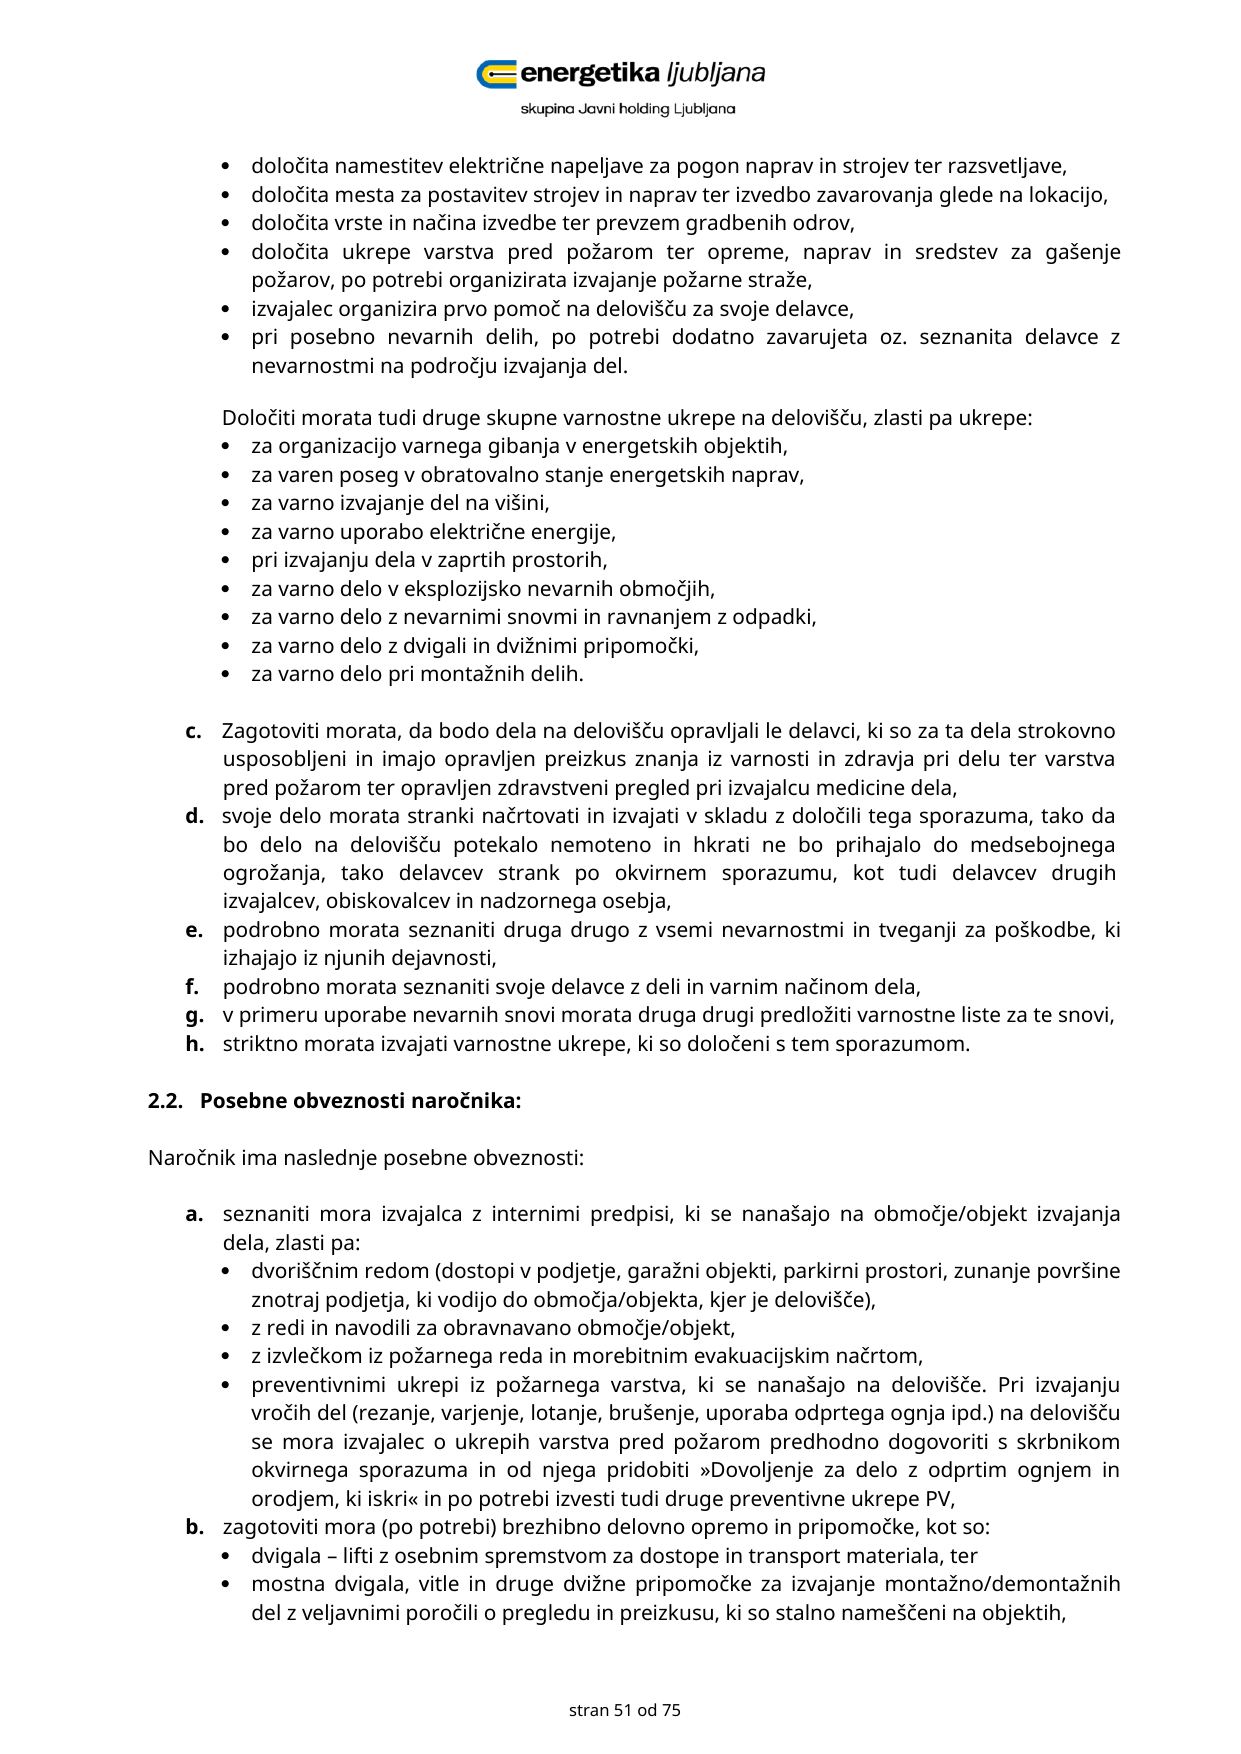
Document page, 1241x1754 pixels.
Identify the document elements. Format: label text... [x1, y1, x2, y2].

list mostna dvigala, vitle in druge dvižne pripomočke za izvajanje montažno/demontažnih del z veljavnimi poročili o pregledu in preizkusu, ki so stalno nameščeni na objektih, [222, 1569, 1122, 1626]
list za varno izvajanje del na višini, [222, 488, 1122, 517]
list določita namestitev električne napeljave za pogon naprav in strojev ter razsvetljave, [222, 152, 1122, 180]
list podrobno morata seznaniti svoje delavce z deli in varnim načinom dela, [185, 972, 1122, 1000]
list podrobno morata seznaniti druga drugo z vsemi nevarnostmi in tveganji za poškodbe, ki izhajajo iz njunih dejavnosti, [185, 915, 1122, 972]
list svoje delo morata stranki načrtovati in izvajati v skladu z določili tega sporazuma, tako da bo delo na delovišču potekalo nemoteno in hkrati ne bo prihajalo do medsebojnega ogrožanja, tako delavcev strank po okvirnem sporazumu, kot tudi delavcev drugih izvajalcev, obiskovalcev in nadzornega osebja, [185, 801, 1117, 915]
list izvajalec organizira prvo pomoč na delovišču za svoje delavce, [222, 294, 1122, 322]
list z izvlečkom iz požarnega reda in morebitnim evakuacijskim načrtom, [222, 1342, 1122, 1370]
list striktno morata izvajati varnostne ukrepe, ki so določeni s tem sporazumom. [185, 1029, 1122, 1057]
list za varno delo v eksplozijsko nevarnih območjih, [222, 574, 1122, 602]
list za organizacijo varnega gibanja v energetskih objektih, [222, 432, 1122, 460]
list Zagotoviti morata, da bodo dela na delovišču opravljali le delavci, ki so za ta dela strokovno usposobljeni in imajo opravljen preizkus znanja iz varnosti in zdravja pri delu ter varstva pred požarom ter opravljen zdravstveni pregled pri izvajalcu medicine dela, [185, 716, 1117, 801]
list z redi in navodili za obravnavano območje/objekt, [222, 1313, 1122, 1342]
list za varno delo pri montažnih delih. [222, 659, 1122, 688]
list za varen poseg v obratovalno stanje energetskih naprav, [222, 460, 1122, 488]
picture [428, 25, 813, 152]
list za varno uporabo električne energije, [222, 517, 1122, 545]
list dvoriščnim redom (dostopi v podjetje, garažni objekti, parkirni prostori, zunanje površine znotraj podjetja, ki vodijo do območja/objekta, kjer je delovišče), [222, 1256, 1122, 1313]
list dvigala – lifti z osebnim spremstvom za dostope in transport materiala, ter [222, 1541, 1122, 1569]
list določita vrste in načina izvedbe ter prevzem gradbenih odrov, [222, 208, 1122, 237]
list v primeru uporabe nevarnih snovi morata druga drugi predložiti varnostne liste za te snovi, [185, 1000, 1122, 1029]
list za varno delo z nevarnimi snovmi in ravnanjem z odpadki, [222, 602, 1122, 631]
list pri posebno nevarnih delih, po potrebi dodatno zavarujeta oz. seznanita delavce z nevarnostmi na področju izvajanja del. [222, 322, 1122, 379]
list določita ukrepe varstva pred požarom ter opreme, naprav in sredstev za gašenje požarov, po potrebi organizirata izvajanje požarne straže, [222, 237, 1122, 294]
list preventivnimi ukrepi iz požarnega varstva, ki se nanašajo na delovišče. Pri izvajanju vročih del (rezanje, varjenje, lotanje, brušenje, uporaba odprtega ognja ipd.) na delovišču se mora izvajalec o ukrepih varstva pred požarom predhodno dogovoriti s skrbnikom okvirnega sporazuma in od njega pridobiti »Dovoljenje za delo z odprtim ognjem in orodjem, ki iskri« in po potrebi izvesti tudi druge preventivne ukrepe PV, [222, 1370, 1122, 1512]
list za varno delo z dvigali in dvižnimi pripomočki, [222, 631, 1122, 659]
text Naročnik ima naslednje posebne obveznosti: [148, 1143, 1122, 1171]
list seznaniti mora izvajalca z internimi predpisi, ki se nanašajo na območje/objekt izvajanja dela, zlasti pa: [185, 1199, 1122, 1256]
text Določiti morata tudi druge skupne varnostne ukrepe na delovišču, zlasti pa ukrepe: [148, 403, 1122, 432]
list zagotoviti mora (po potrebi) brezhibno delovno opremo in pripomočke, kot so: [185, 1512, 1122, 1541]
list pri izvajanju dela v zaprtih prostorih, [222, 545, 1122, 574]
list določita mesta za postavitev strojev in naprav ter izvedbo zavarovanja glede na lokacijo, [222, 180, 1122, 208]
text 2.2. Posebne obveznosti naročnika: [148, 1086, 1122, 1114]
